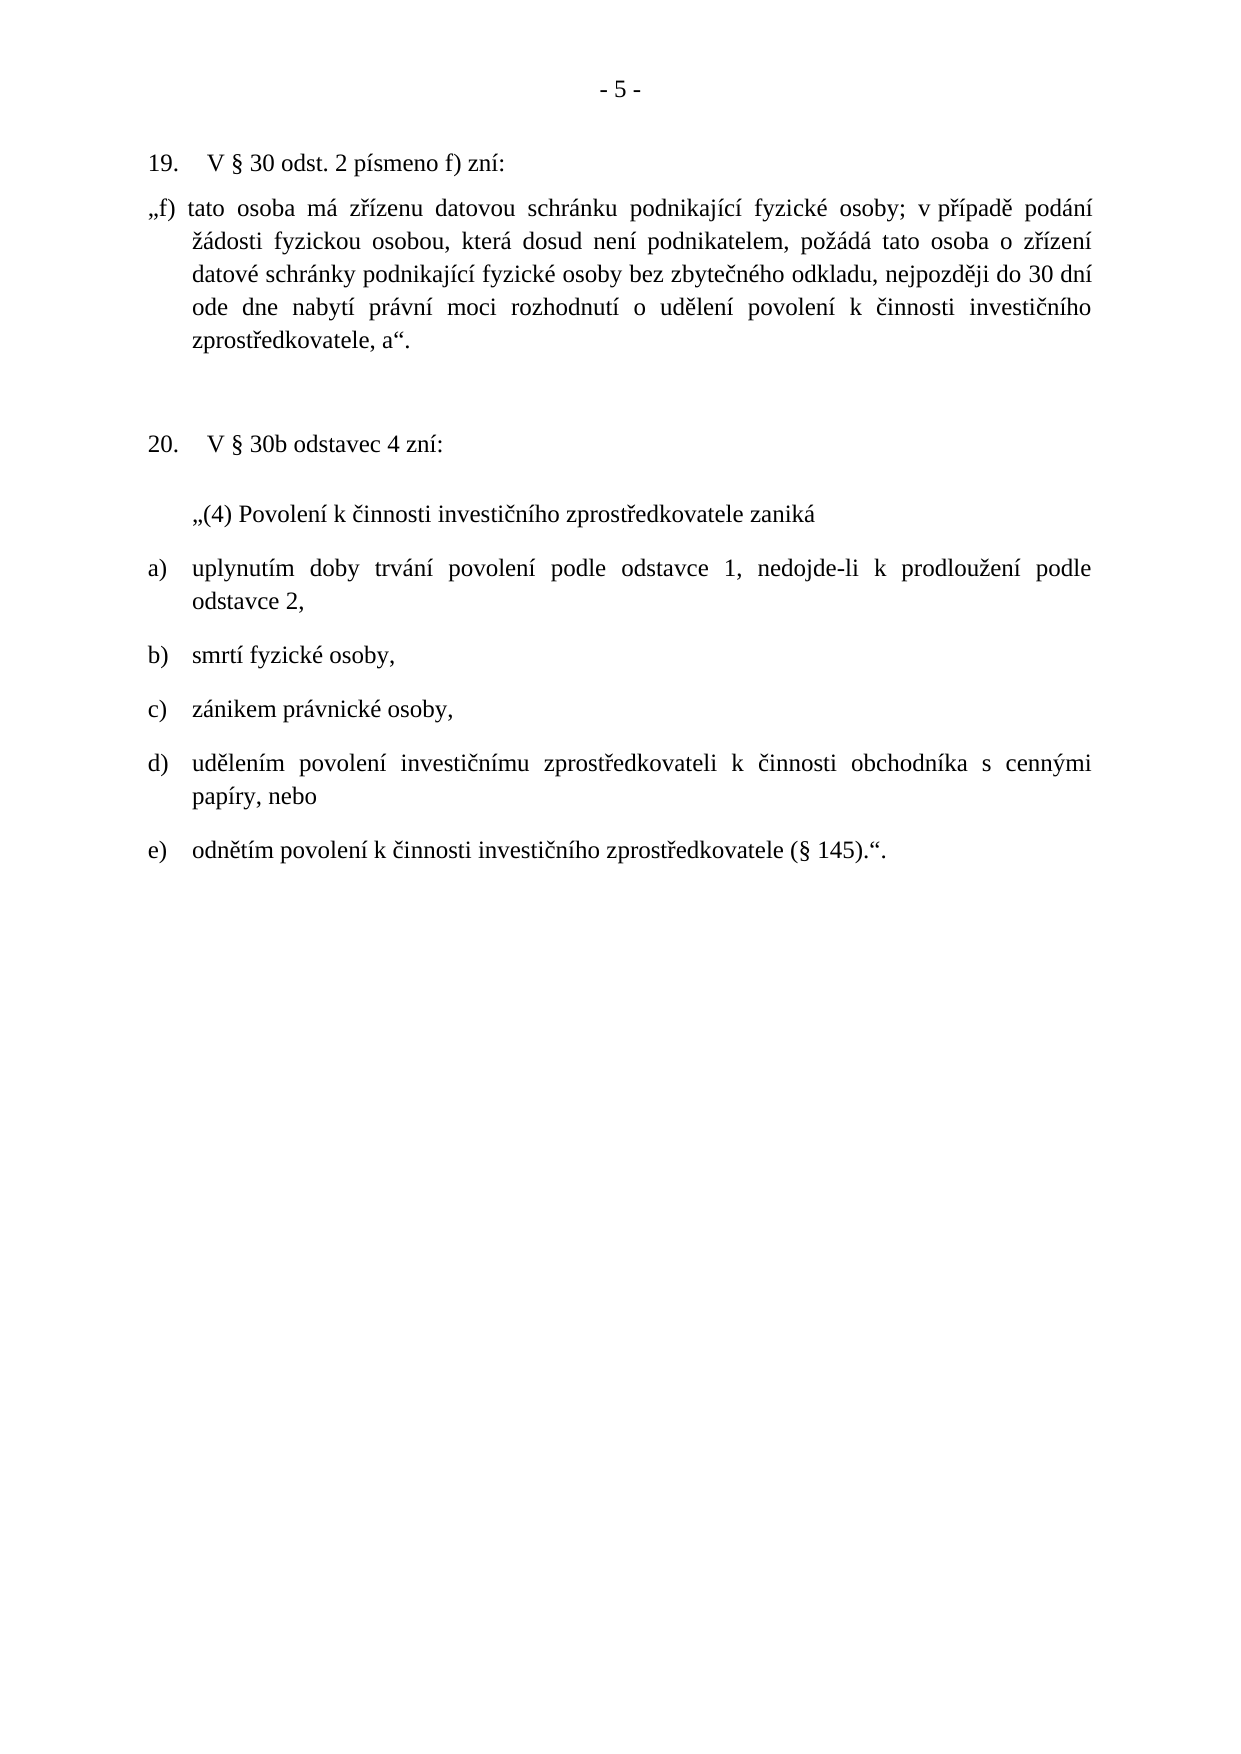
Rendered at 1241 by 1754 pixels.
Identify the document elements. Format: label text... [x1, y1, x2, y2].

list zánikem právnické osoby, [148, 694, 1093, 723]
list odnětím povolení k činnosti investičního zprostředkovatele (§ 145).“. [148, 835, 1093, 864]
list udělením povolení investičnímu zprostředkovateli k činnosti obchodníka s cennými papíry, nebo [148, 748, 1093, 810]
text V § 30 odst. 2 písmeno f) zní: [148, 148, 1093, 176]
text V § 30b odstavec 4 zní: [148, 429, 1093, 458]
list uplynutím doby trvání povolení podle odstavce 1, nedojde-li k prodloužení podle odstavce 2, [148, 553, 1093, 615]
text „f) tato osoba má zřízenu datovou schránku podnikající fyzické osoby; v případě podání žádosti fyzickou osobou, která dosud není podnikatelem, požádá tato osoba o zřízení datové schránky podnikající fyzické osoby bez zbytečného odkladu, nejpozději do 30 dní ode dne nabytí právní moci rozhodnutí o udělení povolení k činnosti investičního zprostředkovatele, a“. [148, 193, 1093, 354]
text „(4) Povolení k činnosti investičního zprostředkovatele zaniká [148, 499, 1093, 528]
list smrtí fyzické osoby, [148, 640, 1093, 669]
